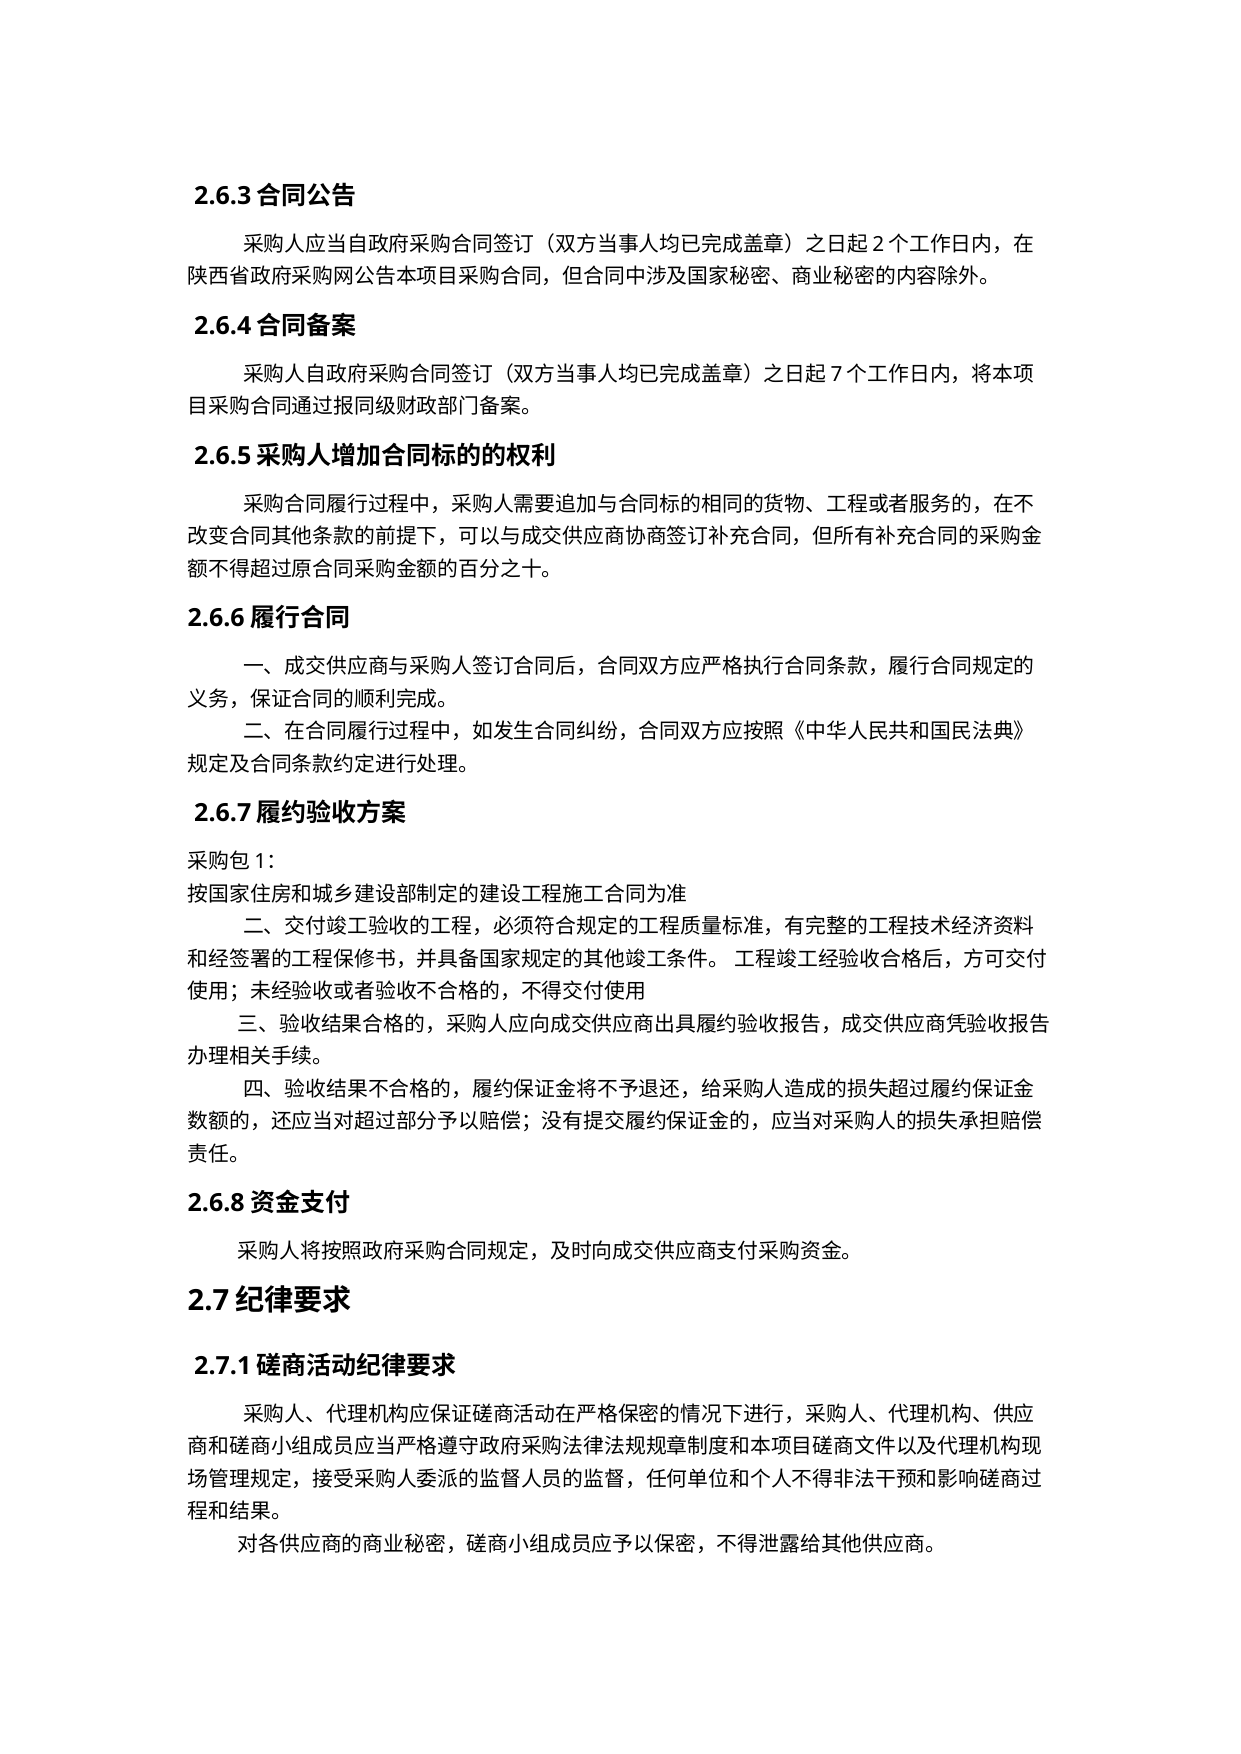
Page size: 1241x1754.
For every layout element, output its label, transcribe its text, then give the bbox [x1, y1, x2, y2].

text 二、交付竣工验收的工程，必须符合规定的工程质量标准，有完整的工程技术经济资料和经签署的工程保修书，并具备国家规定的其他竣工条件。 工程竣工经验收合格后，方可交付使用；未经验收或者验收不合格的，不得交付使用 [187, 909, 1053, 1007]
text 三、验收结果合格的，采购人应向成交供应商出具履约验收报告，成交供应商凭验收报告办理相关手续。 [187, 1007, 1053, 1072]
text 四、验收结果不合格的，履约保证金将不予退还，给采购人造成的损失超过履约保证金数额的，还应当对超过部分予以赔偿；没有提交履约保证金的，应当对采购人的损失承担赔偿责任。 [187, 1072, 1053, 1169]
text 一、成交供应商与采购人签订合同后，合同双方应严格执行合同条款，履行合同规定的义务，保证合同的顺利完成。 [187, 649, 1053, 714]
text 采购合同履行过程中，采购人需要追加与合同标的相同的货物、工程或者服务的，在不改变合同其他条款的前提下，可以与成交供应商协商签订补充合同，但所有补充合同的采购金额不得超过原合同采购金额的百分之十。 [187, 487, 1053, 584]
text 采购人、代理机构应保证磋商活动在严格保密的情况下进行，采购人、代理机构、供应商和磋商小组成员应当严格遵守政府采购法律法规规章制度和本项目磋商文件以及代理机构现场管理规定，接受采购人委派的监督人员的监督，任何单位和个人不得非法干预和影响磋商过程和结果。 [187, 1397, 1053, 1527]
text 2.6.5采购人增加合同标的的权利 [187, 422, 1053, 487]
text 采购人自政府采购合同签订（双方当事人均已完成盖章）之日起7个工作日内，将本项目采购合同通过报同级财政部门备案。 [187, 357, 1053, 422]
text 按国家住房和城乡建设部制定的建设工程施工合同为准 [187, 877, 1053, 909]
text 2.6.6履行合同 [187, 584, 1053, 649]
text 采购人应当自政府采购合同签订（双方当事人均已完成盖章）之日起2个工作日内，在陕西省政府采购网公告本项目采购合同，但合同中涉及国家秘密、商业秘密的内容除外。 [187, 227, 1053, 292]
text 2.7.1磋商活动纪律要求 [187, 1332, 1053, 1397]
text 采购人将按照政府采购合同规定，及时向成交供应商支付采购资金。 [187, 1234, 1053, 1267]
text 采购包1： [187, 844, 1053, 877]
text 2.6.7履约验收方案 [187, 779, 1053, 844]
text 2.7纪律要求 [187, 1267, 1053, 1332]
text 二、在合同履行过程中，如发生合同纠纷，合同双方应按照《中华人民共和国民法典》规定及合同条款约定进行处理。 [187, 714, 1053, 779]
text 2.6.4合同备案 [187, 292, 1053, 357]
text 2.6.3合同公告 [187, 162, 1053, 227]
text 2.6.8资金支付 [187, 1169, 1053, 1234]
text 对各供应商的商业秘密，磋商小组成员应予以保密，不得泄露给其他供应商。 [187, 1527, 1053, 1559]
